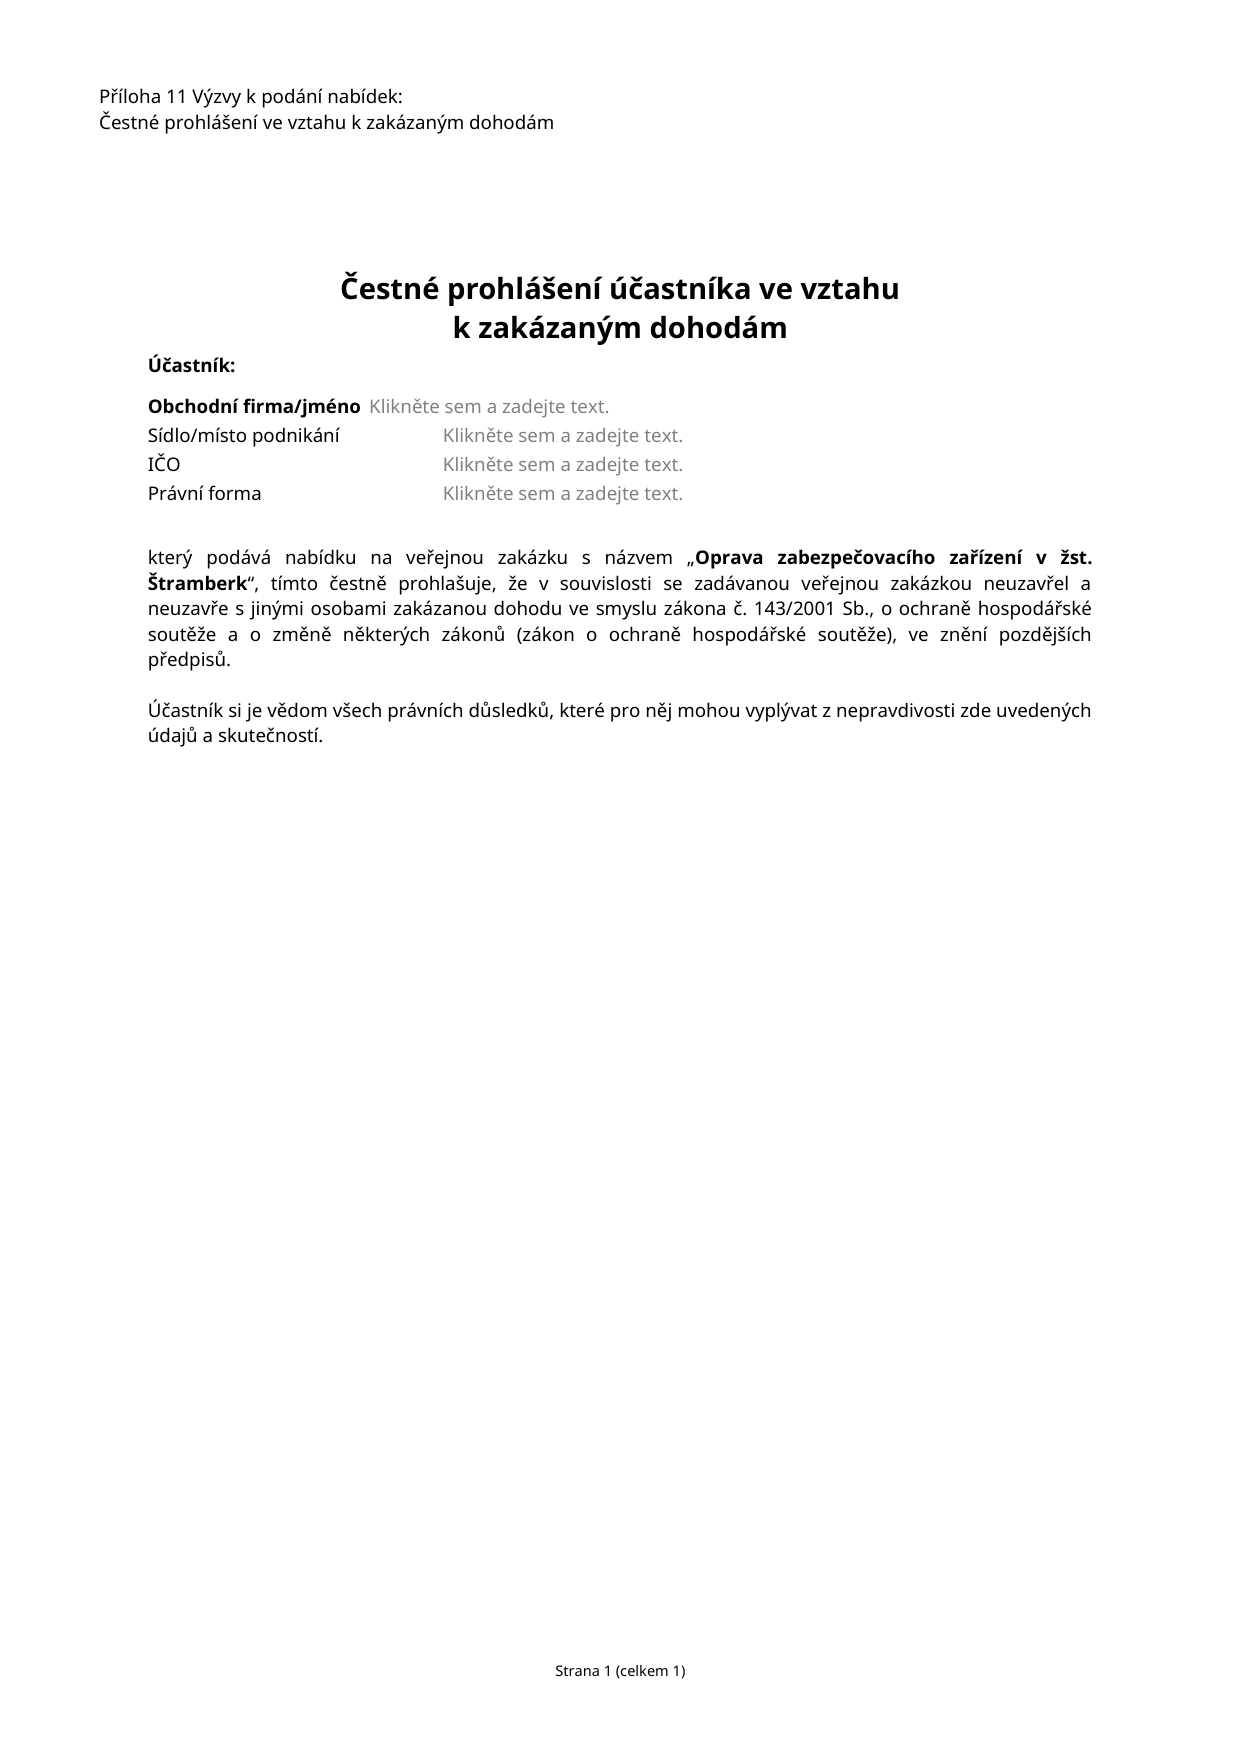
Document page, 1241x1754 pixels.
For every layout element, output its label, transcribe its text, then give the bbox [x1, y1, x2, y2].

title Čestné prohlášení účastníka ve vztahu [148, 268, 1093, 308]
text Obchodní firma/jméno [148, 391, 1093, 420]
text který podává nabídku na veřejnou zakázku s názvem „Oprava zabezpečovacího zařízení v žst. Štramberk“, tímto čestně prohlašuje, že v souvislosti se zadávanou veřejnou zakázkou neuzavřel a neuzavře s jinými osobami zakázanou dohodu ve smyslu zákona č. 143/2001 Sb., o ochraně hospodářské soutěže a o změně některých zákonů (zákon o ochraně hospodářské soutěže), ve znění pozdějších předpisů. [148, 545, 1093, 672]
text Sídlo/místo podnikání [148, 420, 1093, 449]
text Účastník: [148, 347, 1093, 378]
text Účastník si je vědom všech právních důsledků, které pro něj mohou vyplývat z nepravdivosti zde uvedených údajů a skutečností. [148, 697, 1093, 748]
text IČO [148, 449, 1093, 478]
text Právní forma [148, 478, 1093, 507]
text k zakázaným dohodám [148, 308, 1093, 347]
